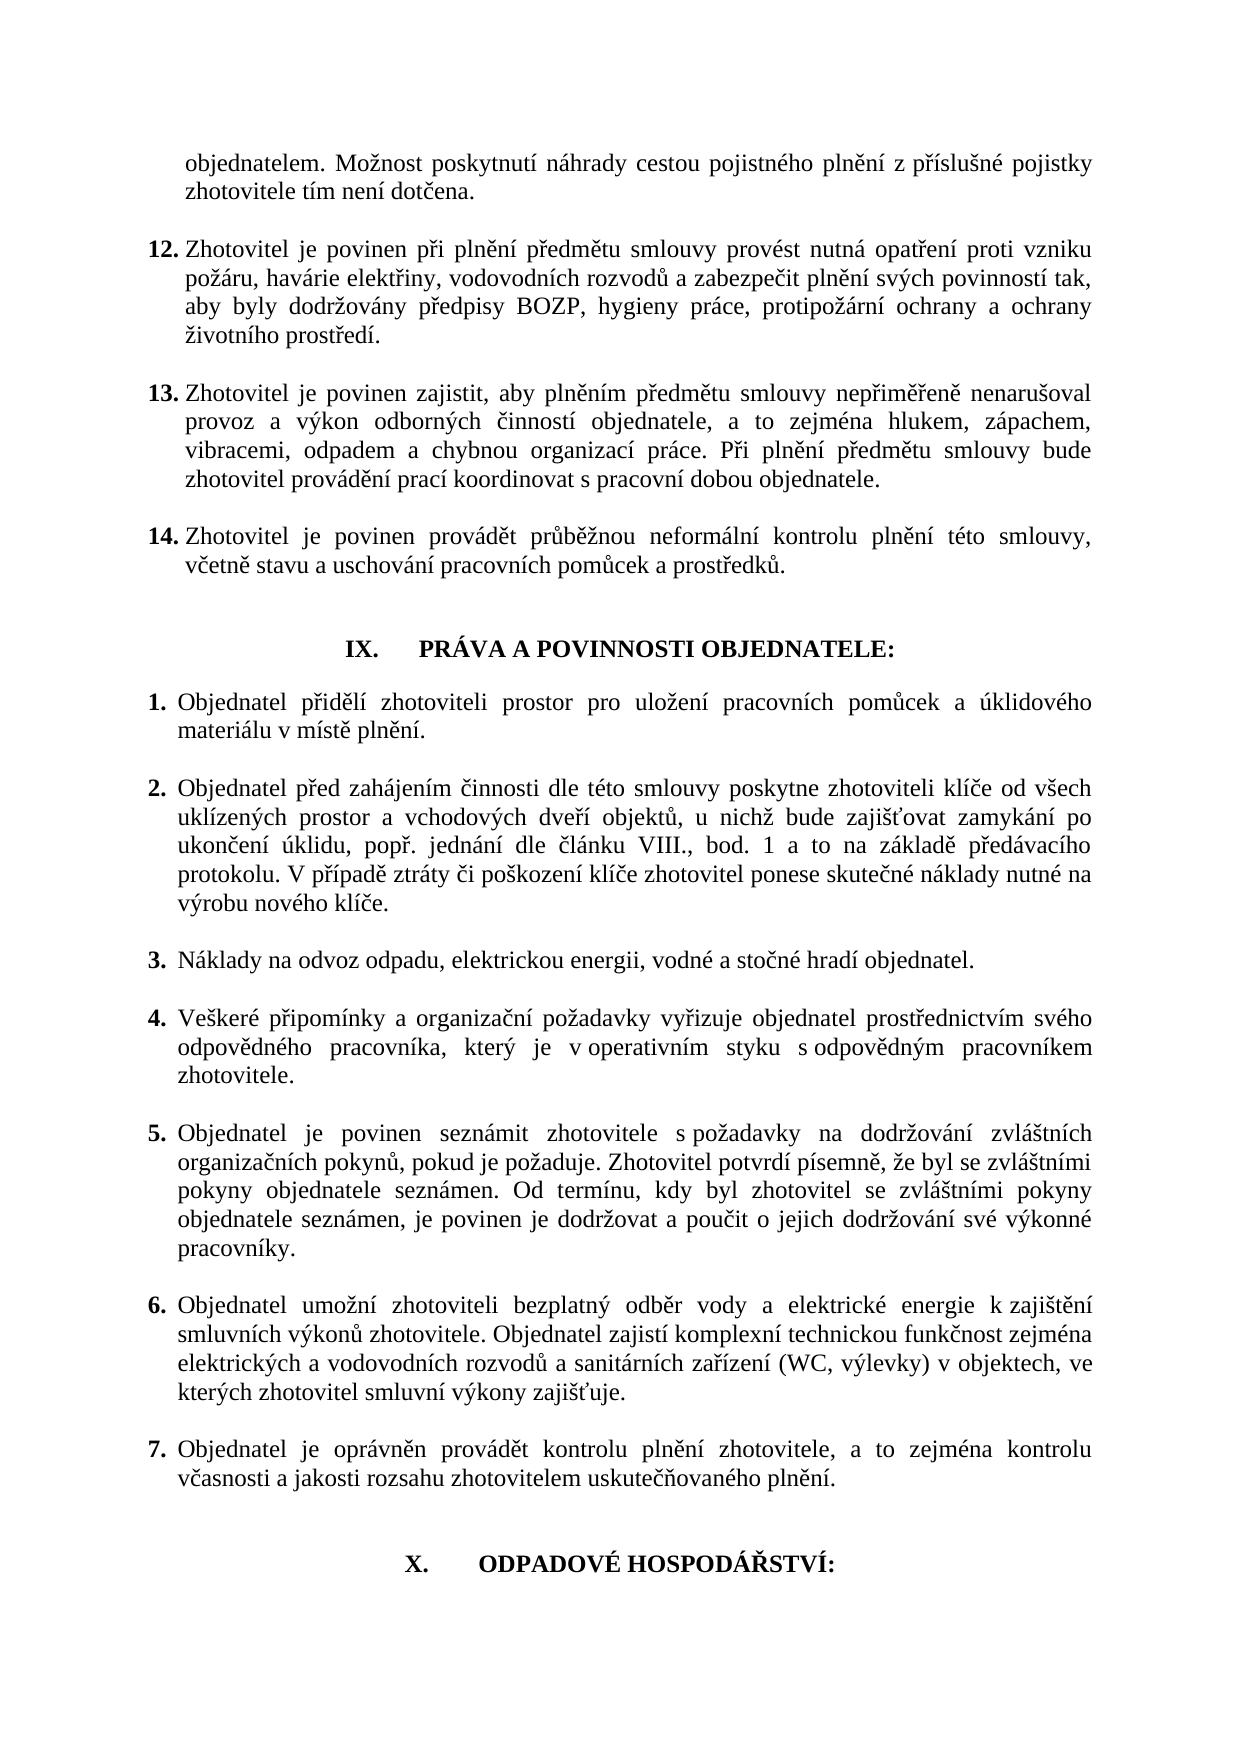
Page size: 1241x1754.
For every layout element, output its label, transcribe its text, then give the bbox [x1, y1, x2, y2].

list Objednatel je oprávněn provádět kontrolu plnění zhotovitele, a to zejména kontrolu včasnosti a jakosti rozsahu zhotovitelem uskutečňovaného plnění. [148, 1434, 1093, 1492]
list Objednatel před zahájením činnosti dle této smlouvy poskytne zhotoviteli klíče od všech uklízených prostor a vchodových dveří objektů, u nichž bude zajišťovat zamykání po ukončení úklidu, popř. jednání dle článku VIII., bod. 1 a to na základě předávacího protokolu. V případě ztráty či poškození klíče zhotovitel ponese skutečné náklady nutné na výrobu nového klíče. [148, 773, 1093, 917]
list Odpadové hospodářství: [148, 1549, 1093, 1578]
list Zhotovitel je povinen provádět průběžnou neformální kontrolu plnění této smlouvy, včetně stavu a uschování pracovních pomůcek a prostředků. [148, 521, 1093, 579]
list Náklady na odvoz odpadu, elektrickou energii, vodné a stočné hradí objednatel. [148, 945, 1093, 974]
list Objednatel přidělí zhotoviteli prostor pro uložení pracovních pomůcek a úklidového materiálu v místě plnění. [148, 687, 1093, 744]
list práva a Povinnosti Objednatele: [148, 634, 1093, 663]
list Veškeré připomínky a organizační požadavky vyřizuje objednatel prostřednictvím svého odpovědného pracovníka, který je v operativním styku s odpovědným pracovníkem zhotovitele. [148, 1003, 1093, 1089]
list Zhotovitel je povinen zajistit, aby plněním předmětu smlouvy nepřiměřeně nenarušoval provoz a výkon odborných činností objednatele, a to zejména hlukem, zápachem, vibracemi, odpadem a chybnou organizací práce. Při plnění předmětu smlouvy bude zhotovitel provádění prací koordinovat s pracovní dobou objednatele. [148, 378, 1093, 493]
list Objednatel je povinen seznámit zhotovitele s požadavky na dodržování zvláštních organizačních pokynů, pokud je požaduje. Zhotovitel potvrdí písemně, že byl se zvláštními pokyny objednatele seznámen. Od termínu, kdy byl zhotovitel se zvláštními pokyny objednatele seznámen, je povinen je dodržovat a poučit o jejich dodržování své výkonné pracovníky. [148, 1118, 1093, 1262]
list Zhotovitel je povinen při plnění předmětu smlouvy provést nutná opatření proti vzniku požáru, havárie elektřiny, vodovodních rozvodů a zabezpečit plnění svých povinností tak, aby byly dodržovány předpisy BOZP, hygieny práce, protipožární ochrany a ochrany životního prostředí. [148, 234, 1093, 349]
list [148, 148, 1093, 205]
list Objednatel umožní zhotoviteli bezplatný odběr vody a elektrické energie k zajištění smluvních výkonů zhotovitele. Objednatel zajistí komplexní technickou funkčnost zejména elektrických a vodovodních rozvodů a sanitárních zařízení (WC, výlevky) v objektech, ve kterých zhotovitel smluvní výkony zajišťuje. [148, 1290, 1093, 1405]
